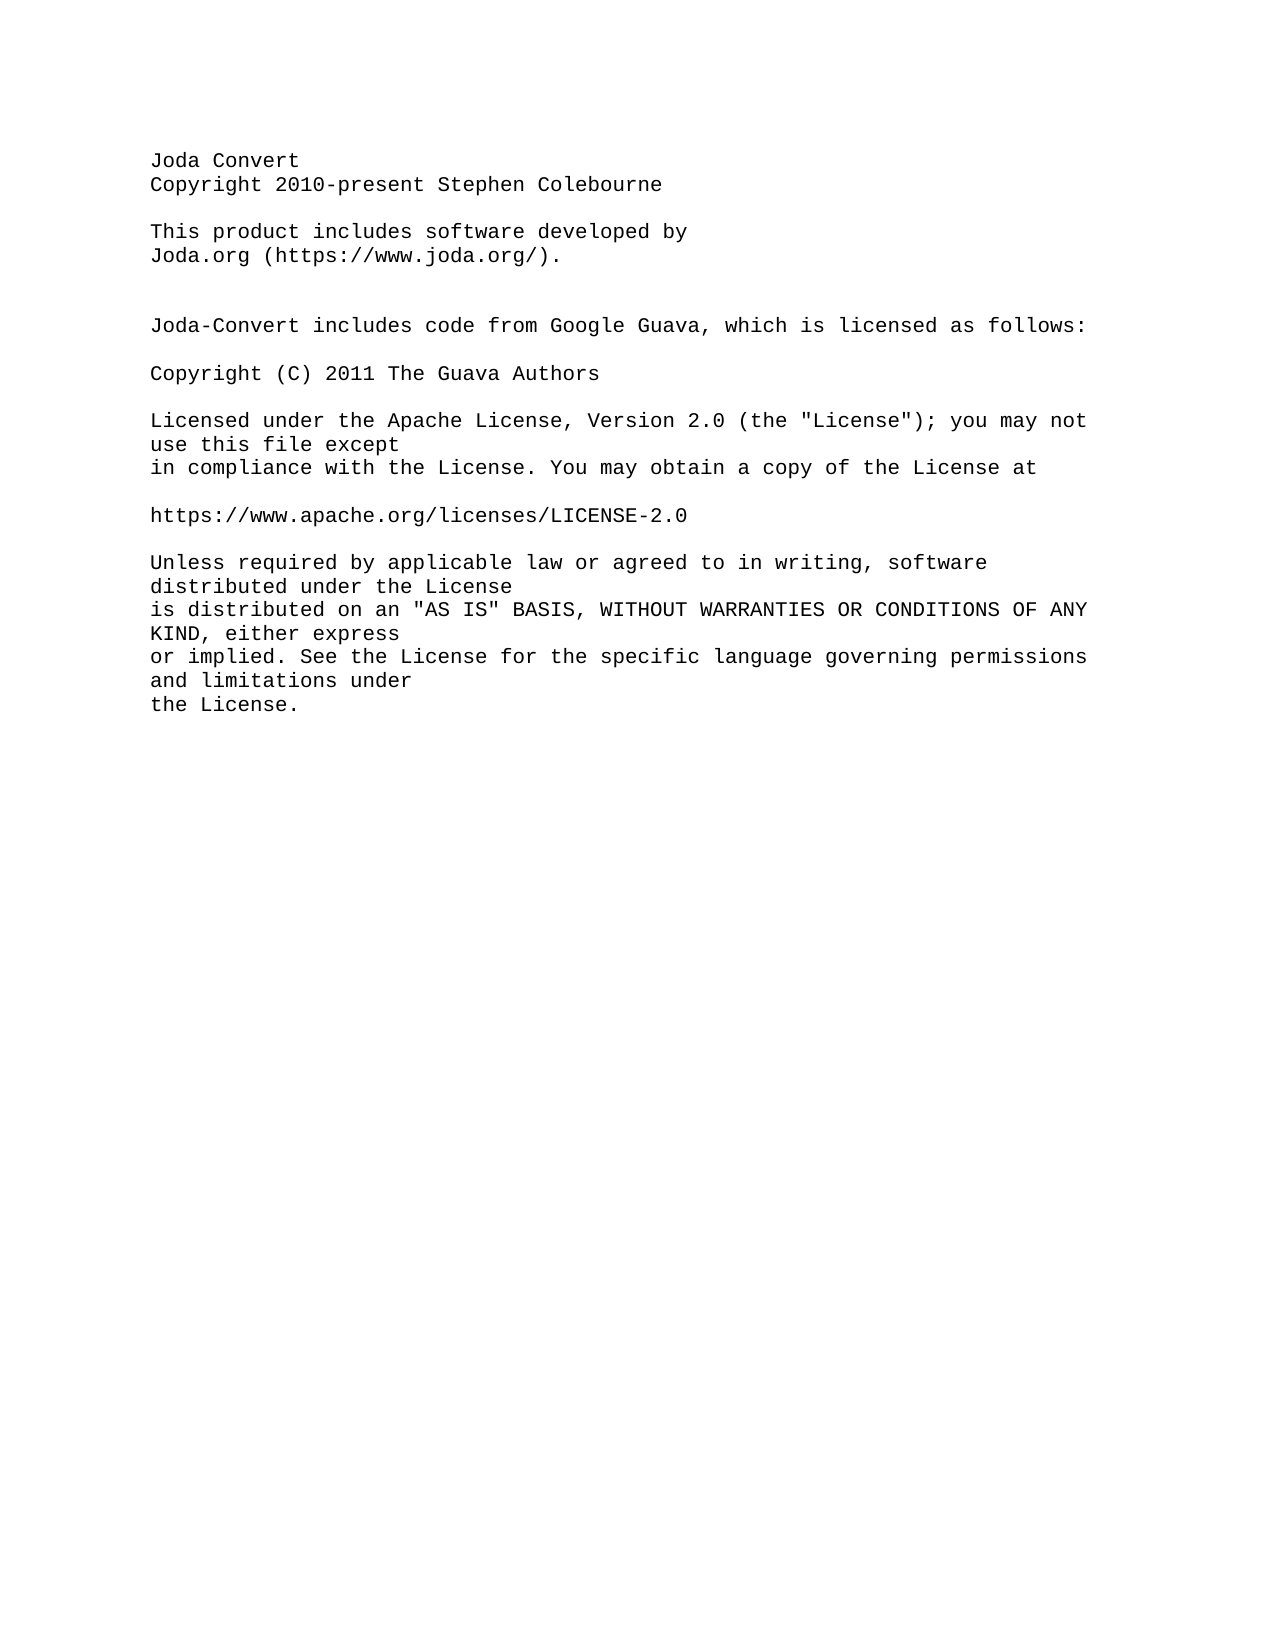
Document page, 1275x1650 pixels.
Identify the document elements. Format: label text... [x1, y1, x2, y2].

text Licensed under the Apache License, Version 2.0 (the "License"); you may not use this file except [150, 410, 1125, 457]
text Joda.org (https://www.joda.org/). [150, 244, 1125, 268]
text Joda-Convert includes code from Google Guava, which is licensed as follows: [150, 316, 1125, 339]
text or implied. See the License for the specific language governing permissions and limitations under [150, 647, 1125, 694]
text Copyright (C) 2011 The Guava Authors [150, 363, 1125, 386]
text Copyright 2010-present Stephen Colebourne [150, 174, 1125, 197]
text Joda Convert [150, 150, 1125, 174]
text Unless required by applicable law or agreed to in writing, software distributed under the License [150, 552, 1125, 599]
text This product includes software developed by [150, 221, 1125, 244]
text in compliance with the License. You may obtain a copy of the License at [150, 457, 1125, 481]
text is distributed on an "AS IS" BASIS, WITHOUT WARRANTIES OR CONDITIONS OF ANY KIND, either express [150, 599, 1125, 647]
text the License. [150, 694, 1125, 717]
text https://www.apache.org/licenses/LICENSE-2.0 [150, 505, 1125, 528]
